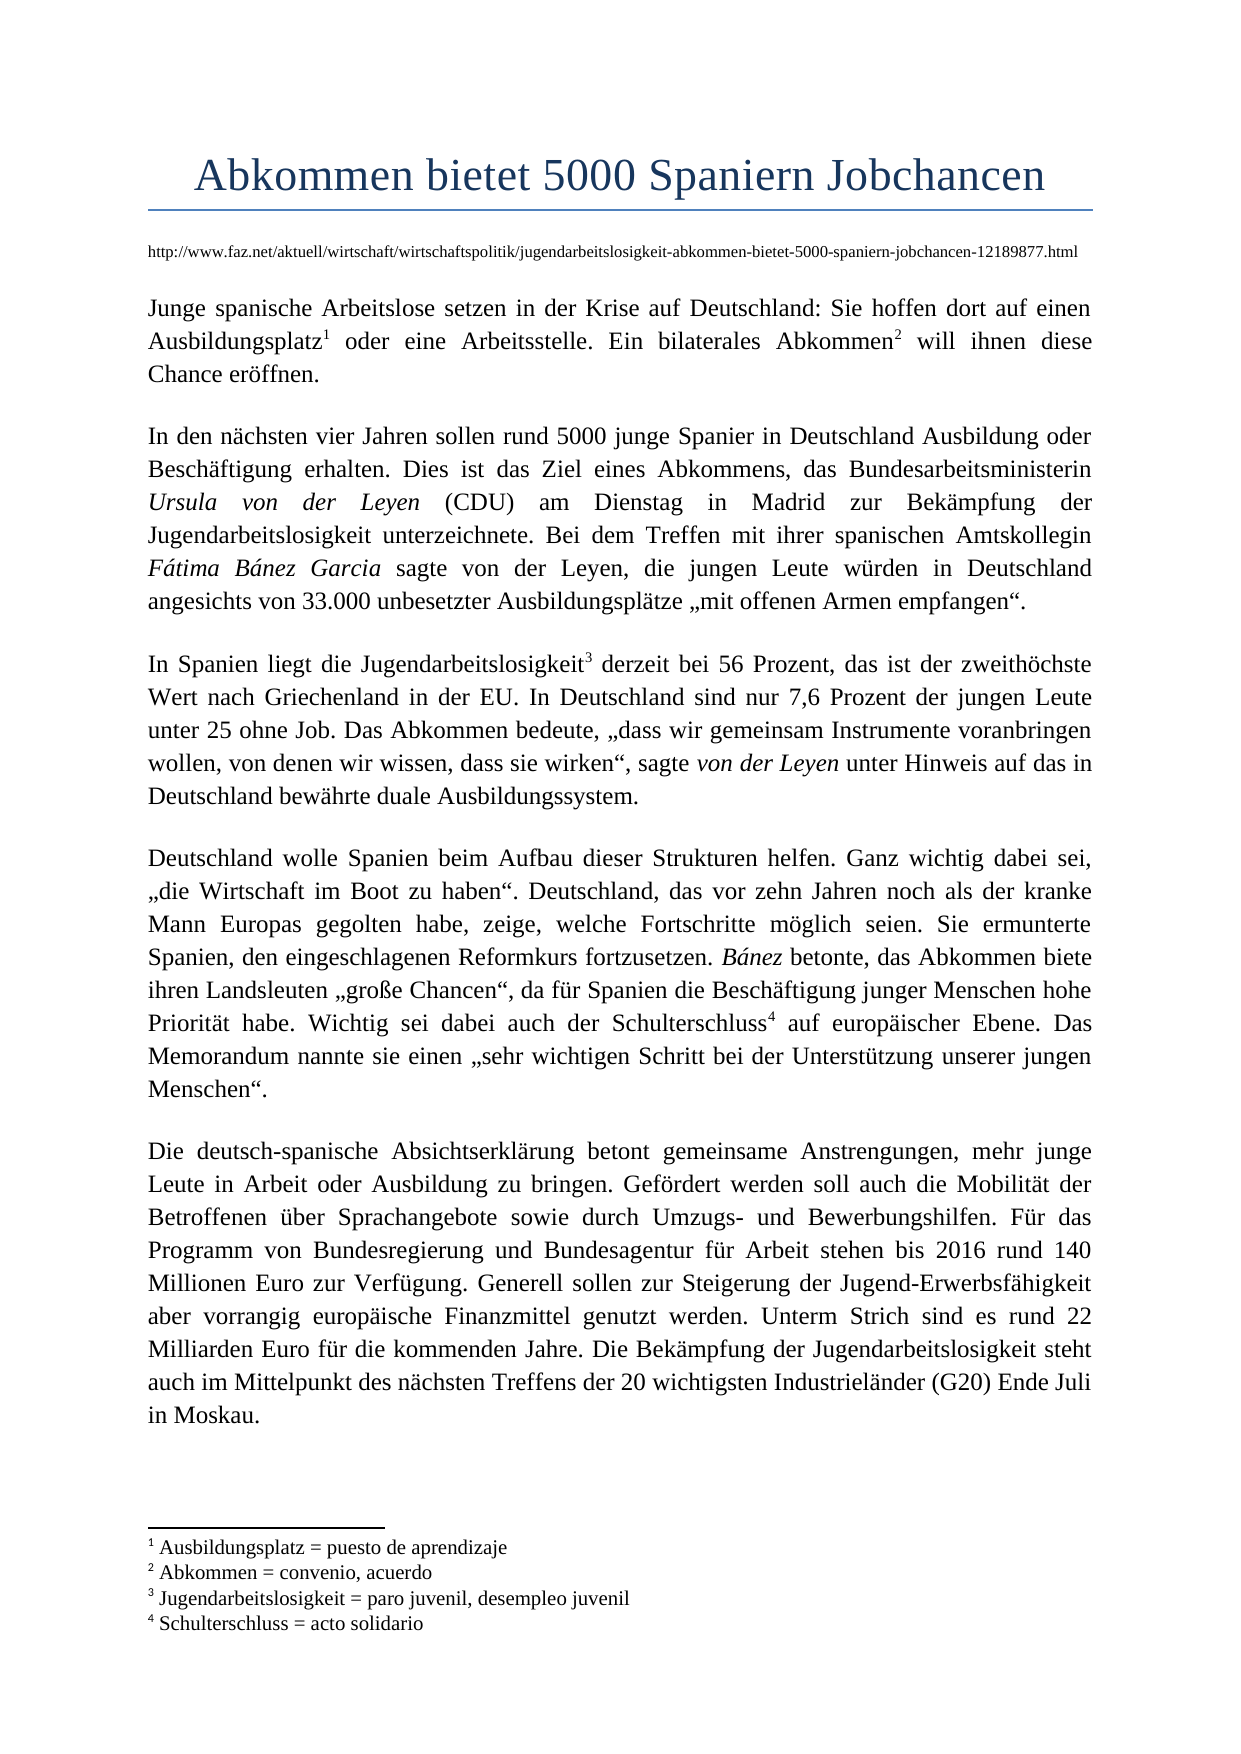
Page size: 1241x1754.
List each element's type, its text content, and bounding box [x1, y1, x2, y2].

title Abkommen bietet 5000 Spaniern Jobchancen [148, 148, 1093, 209]
text Deutschland wolle Spanien beim Aufbau dieser Strukturen helfen. Ganz wichtig dabei sei, „die Wirtschaft im Boot zu haben“. Deutschland, das vor zehn Jahren noch als der kranke Mann Europas gegolten habe, zeige, welche Fortschritte möglich seien. Sie ermunterte Spanien, den eingeschlagenen Reformkurs fortzusetzen. Bánez betonte, das Abkommen biete ihren Landsleuten „große Chancen“, da für Spanien die Beschäftigung junger Menschen hohe Priorität habe. Wichtig sei dabei auch der Schulterschluss auf europäischer Ebene. Das Memorandum nannte sie einen „sehr wichtigen Schritt bei der Unterstützung unserer jungen Menschen“. [148, 843, 1093, 1103]
text In den nächsten vier Jahren sollen rund 5000 junge Spanier in Deutschland Ausbildung oder Beschäftigung erhalten. Dies ist das Ziel eines Abkommens, das Bundesarbeitsministerin Ursula von der Leyen (CDU) am Dienstag in Madrid zur Bekämpfung der Jugendarbeitslosigkeit unterzeichnete. Bei dem Treffen mit ihrer spanischen Amtskollegin Fátima Bánez Garcia sagte von der Leyen, die jungen Leute würden in Deutschland angesichts von 33.000 unbesetzter Ausbildungsplätze „mit offenen Armen empfangen“. [148, 421, 1093, 615]
text In Spanien liegt die Jugendarbeitslosigkeit derzeit bei 56 Prozent, das ist der zweithöchste Wert nach Griechenland in der EU. In Deutschland sind nur 7,6 Prozent der jungen Leute unter 25 ohne Job. Das Abkommen bedeute, „dass wir gemeinsam Instrumente voranbringen wollen, von denen wir wissen, dass sie wirken“, sagte von der Leyen unter Hinweis auf das in Deutschland bewährte duale Ausbildungssystem. [148, 649, 1093, 809]
text Die deutsch-spanische Absichtserklärung betont gemeinsame Anstrengungen, mehr junge Leute in Arbeit oder Ausbildung zu bringen. Gefördert werden soll auch die Mobilität der Betroffenen über Sprachangebote sowie durch Umzugs- und Bewerbungshilfen. Für das Programm von Bundesregierung und Bundesagentur für Arbeit stehen bis 2016 rund 140 Millionen Euro zur Verfügung. Generell sollen zur Steigerung der Jugend-Erwerbsfähigkeit aber vorrangig europäische Finanzmittel genutzt werden. Unterm Strich sind es rund 22 Milliarden Euro für die kommenden Jahre. Die Bekämpfung der Jugendarbeitslosigkeit steht auch im Mittelpunkt des nächsten Treffens der 20 wichtigsten Industrieländer (G20) Ende Juli in Moskau. [148, 1136, 1093, 1429]
text Junge spanische Arbeitslose setzen in der Krise auf Deutschland: Sie hoffen dort auf einen Ausbildungsplatz oder eine Arbeitsstelle. Ein bilaterales Abkommen will ihnen diese Chance eröffnen. [148, 293, 1093, 388]
text http://www.faz.net/aktuell/wirtschaft/wirtschaftspolitik/jugendarbeitslosigkeit-abkommen-bietet-5000-spaniern-jobchancen-12189877.html [148, 242, 1093, 261]
